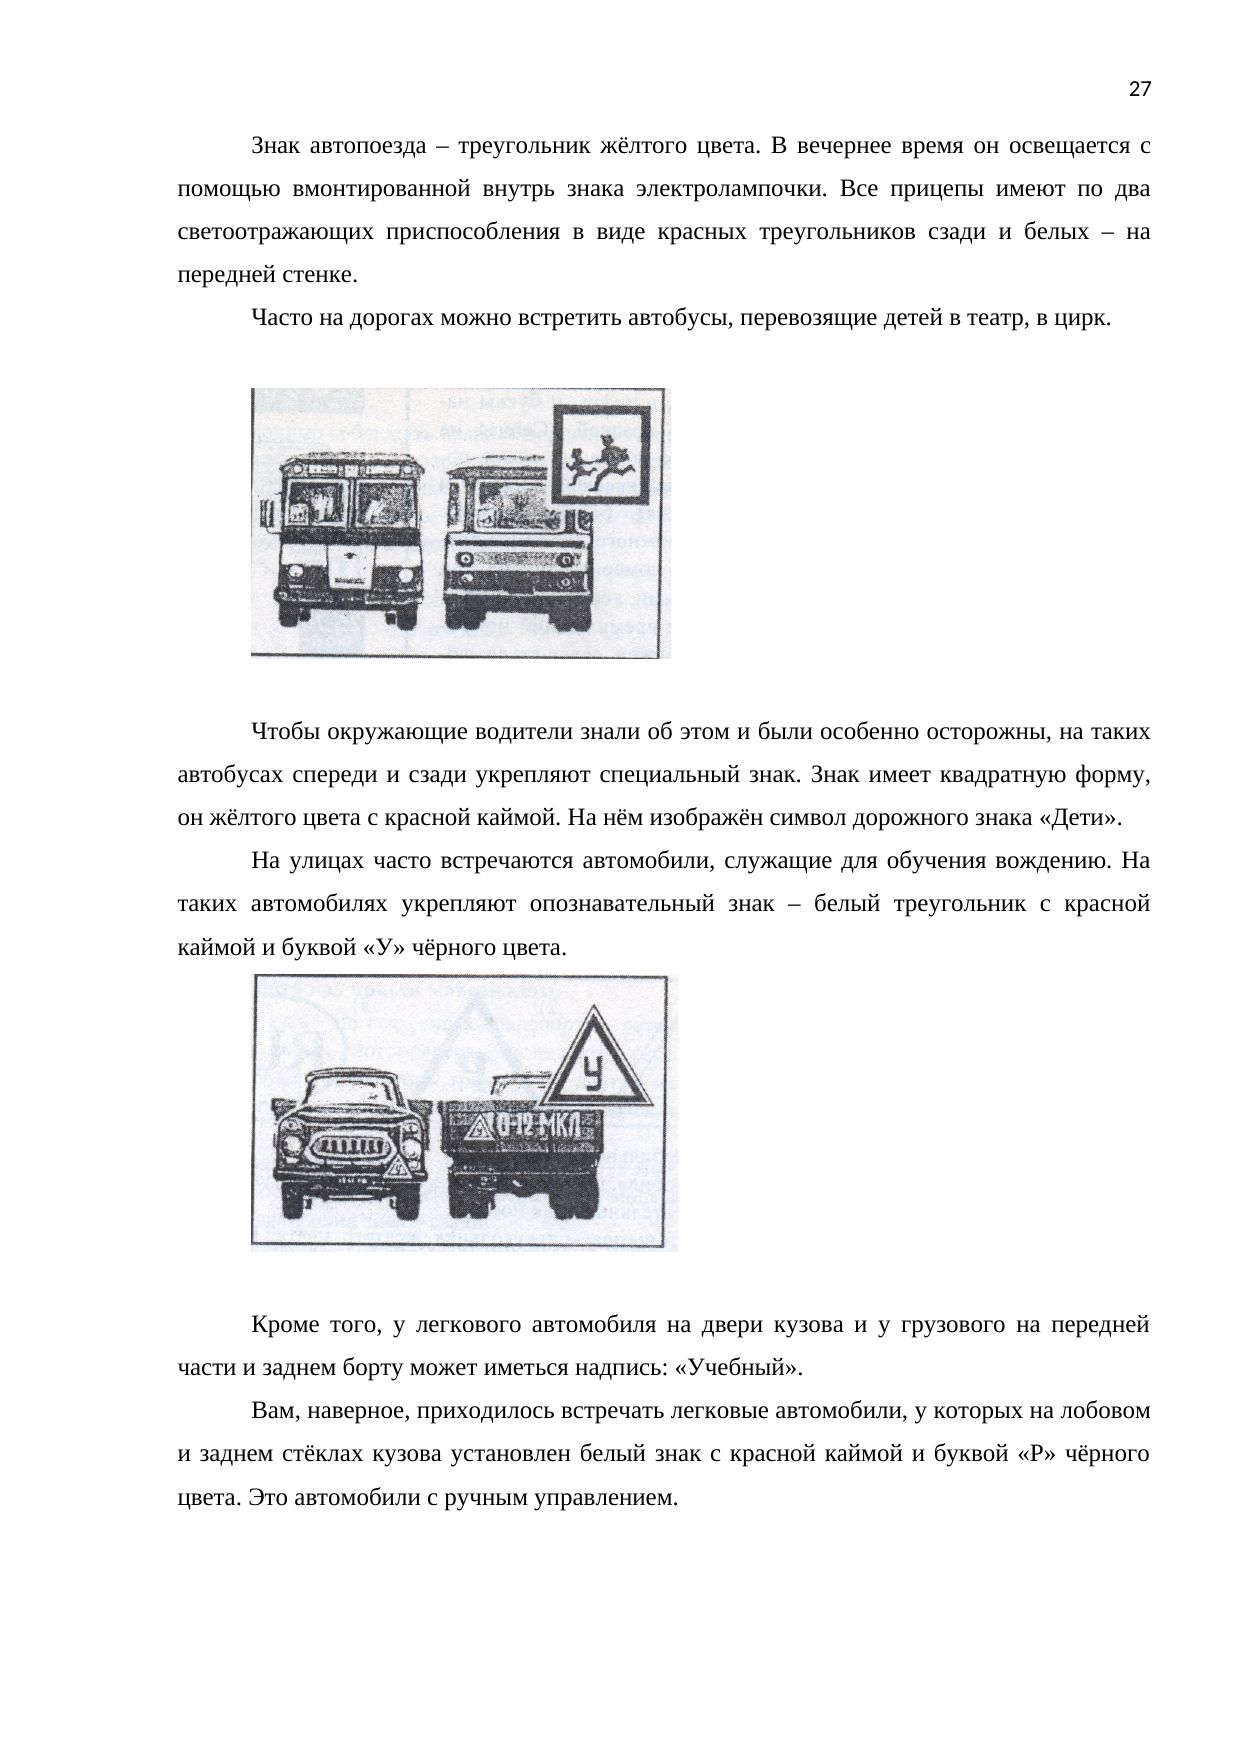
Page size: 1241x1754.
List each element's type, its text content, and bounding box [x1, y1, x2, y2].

text Чтобы окружающие водители знали об этом и были особенно осторожны, на таких автобусах спереди и сзади укрепляют специальный знак. Знак имеет квадратную форму, он жёлтого цвета с красной каймой. На нём изображён символ дорожного знака «Дети». [177, 716, 1152, 831]
text Кроме того, у легкового автомобиля на двери кузова и у грузового на передней части и заднем борту может иметься надпись: «Учебный». [177, 1309, 1152, 1381]
picture [251, 388, 672, 659]
picture [251, 974, 679, 1252]
text Знак автопоезда – треугольник жёлтого цвета. В вечернее время он освещается с помощью вмонтированной внутрь знака электролампочки. Все прицепы имеют по два светоотражающих приспособления в виде красных треугольников сзади и белых – на передней стенке. [177, 130, 1152, 288]
text Вам, наверное, приходилось встречать легковые автомобили, у которых на лобовом и заднем стёклах кузова установлен белый знак с красной каймой и буквой «Р» чёрного цвета. Это автомобили с ручным управлением. [177, 1395, 1152, 1510]
text На улицах часто встречаются автомобили, служащие для обучения вождению. На таких автомобилях укрепляют опознавательный знак – белый треугольник с красной каймой и буквой «У» чёрного цвета. [177, 845, 1152, 960]
text Часто на дорогах можно встретить автобусы, перевозящие детей в театр, в цирк. [177, 302, 1152, 331]
